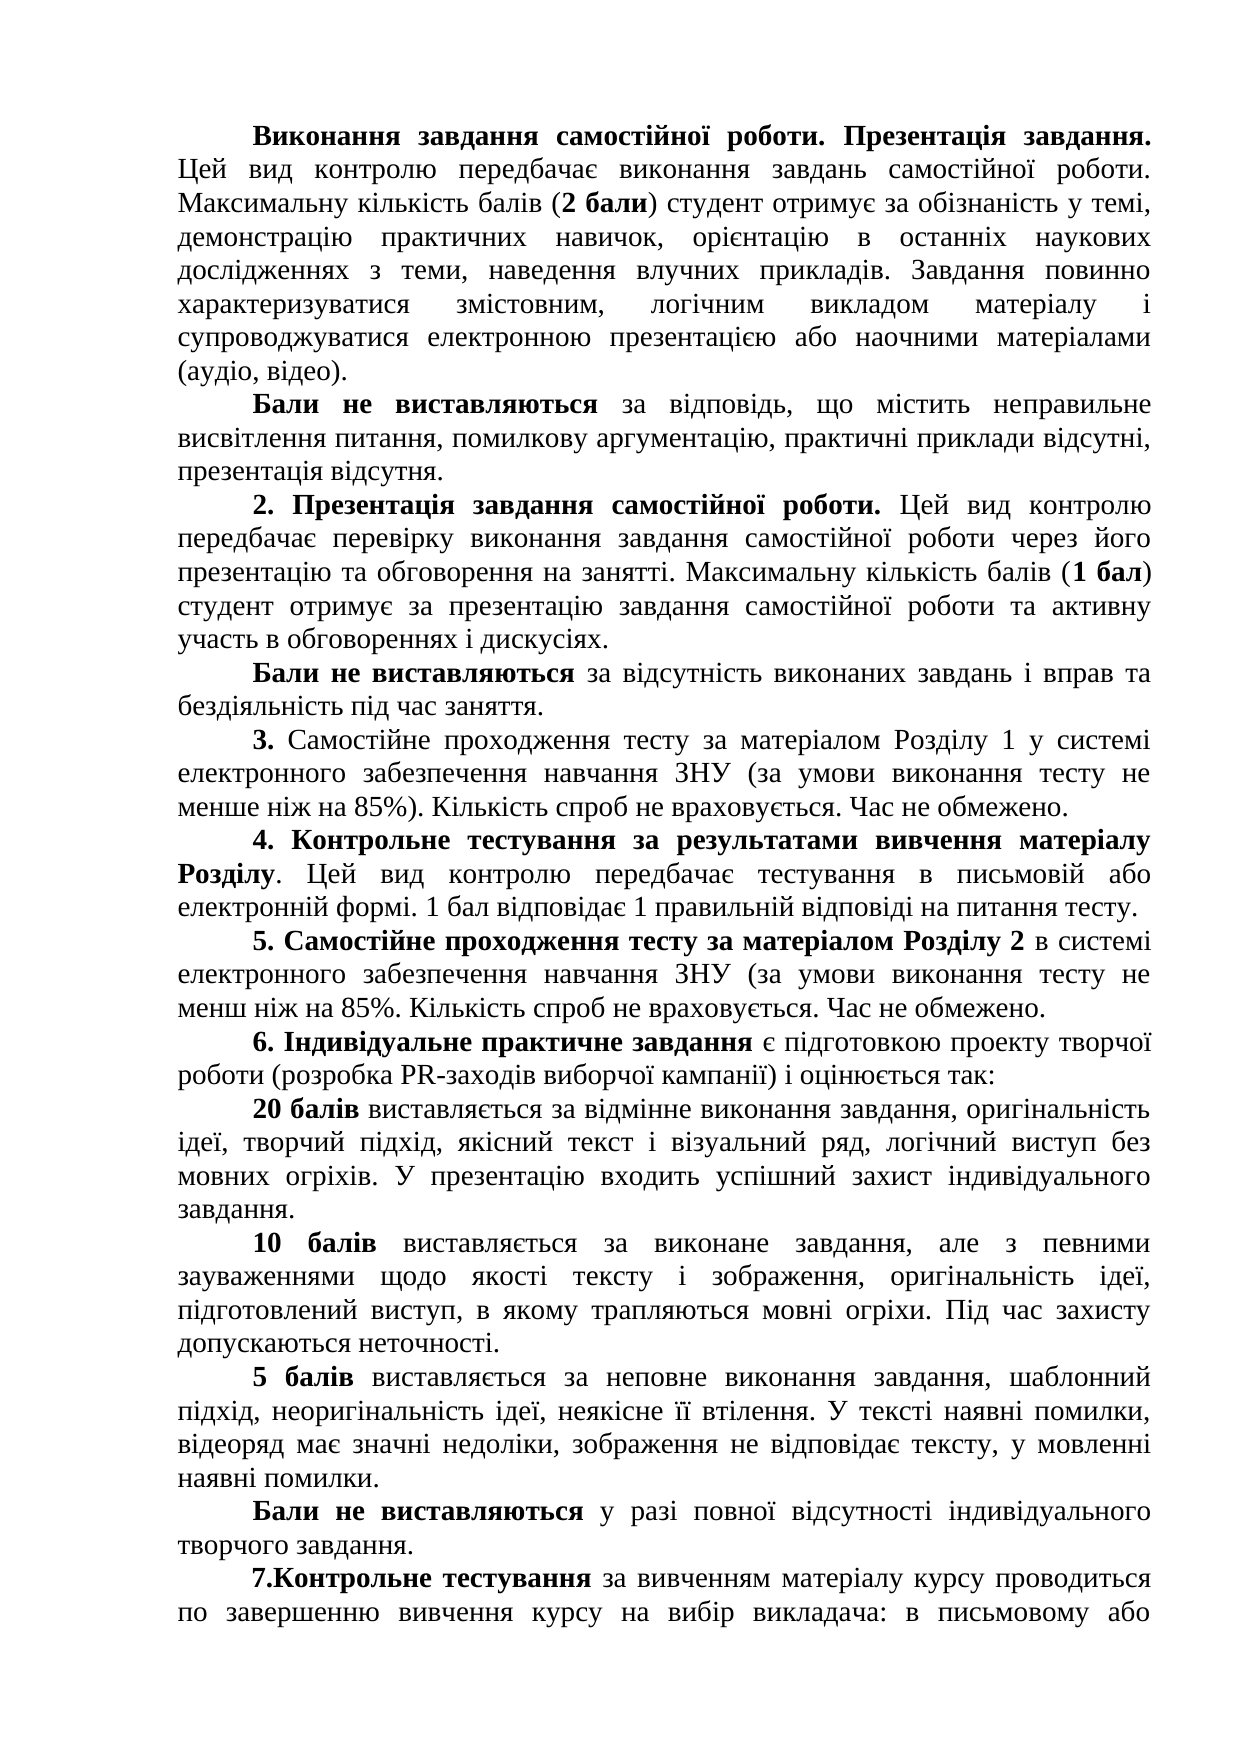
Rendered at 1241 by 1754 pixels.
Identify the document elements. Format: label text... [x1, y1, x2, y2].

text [177, 1560, 1152, 1627]
text 2. Презентація завдання самостійної роботи. Цей вид контролю передбачає перевірку виконання завдання самостійної роботи через його презентацію та обговорення на занятті. Максимальну кількість балів (1 бал) студент отримує за презентацію завдання самостійної роботи та активну участь в обговореннях і дискусіях. [177, 487, 1152, 655]
text Виконання завдання самостійної роботи. Презентація завдання. Цей вид контролю передбачає виконання завдань самостійної роботи. Максимальну кількість балів (2 бали) студент отримує за обізнаність у темі, демонстрацію практичних навичок, орієнтацію в останніх наукових дослідженнях з теми, наведення влучних прикладів. Завдання повинно характеризуватися змістовним, логічним викладом матеріалу і супроводжуватися електронною презентацією або наочними матеріалами (аудіо, відео). [177, 118, 1152, 386]
text 4. Контрольне тестування за результатами вивчення матеріалу Розділу. Цей вид контролю передбачає тестування в письмовій або електронній формі. 1 бал відповідає 1 правильній відповіді на питання тесту. [177, 822, 1152, 923]
text 3. Самостійне проходження тесту за матеріалом Розділу 1 у системі електронного забезпечення навчання ЗНУ (за умови виконання тесту не менше ніж на 85%). Кількість спроб не враховується. Час не обмежено. [177, 722, 1152, 822]
text Бали не виставляються за відповідь, що містить неправильне висвітлення питання, помилкову аргументацію, практичні приклади відсутні, презентація відсутня. [177, 386, 1152, 487]
text Бали не виставляються за відсутність виконаних завдань і вправ та бездіяльність під час заняття. [177, 655, 1152, 722]
text 5. Самостійне проходження тесту за матеріалом Розділу 2 в системі електронного забезпечення навчання ЗНУ (за умови виконання тесту не менш ніж на 85%. Кількість спроб не враховується. Час не обмежено. [177, 923, 1152, 1024]
text 20 балів виставляється за відмінне виконання завдання, оригінальність ідеї, творчий підхід, якісний текст і візуальний ряд, логічний виступ без мовних огріхів. У презентацію входить успішний захист індивідуального завдання. [177, 1091, 1152, 1225]
text 6. Індивідуальне практичне завдання є підготовкою проекту творчої роботи (розробка PR-заходів виборчої кампанії) і оцінюється так: [177, 1024, 1152, 1091]
text 10 балів виставляється за виконане завдання, але з певними зауваженнями щодо якості тексту і зображення, оригінальність ідеї, підготовлений виступ, в якому трапляються мовні огріхи. Під час захисту допускаються неточності. [177, 1225, 1152, 1359]
text Бали не виставляються у разі повної відсутності індивідуального творчого завдання. [177, 1493, 1152, 1560]
text 5 балів виставляється за неповне виконання завдання, шаблонний підхід, неоригінальність ідеї, неякісне її втілення. У тексті наявні помилки, відеоряд має значні недоліки, зображення не відповідає тексту, у мовленні наявні помилки. [177, 1359, 1152, 1493]
